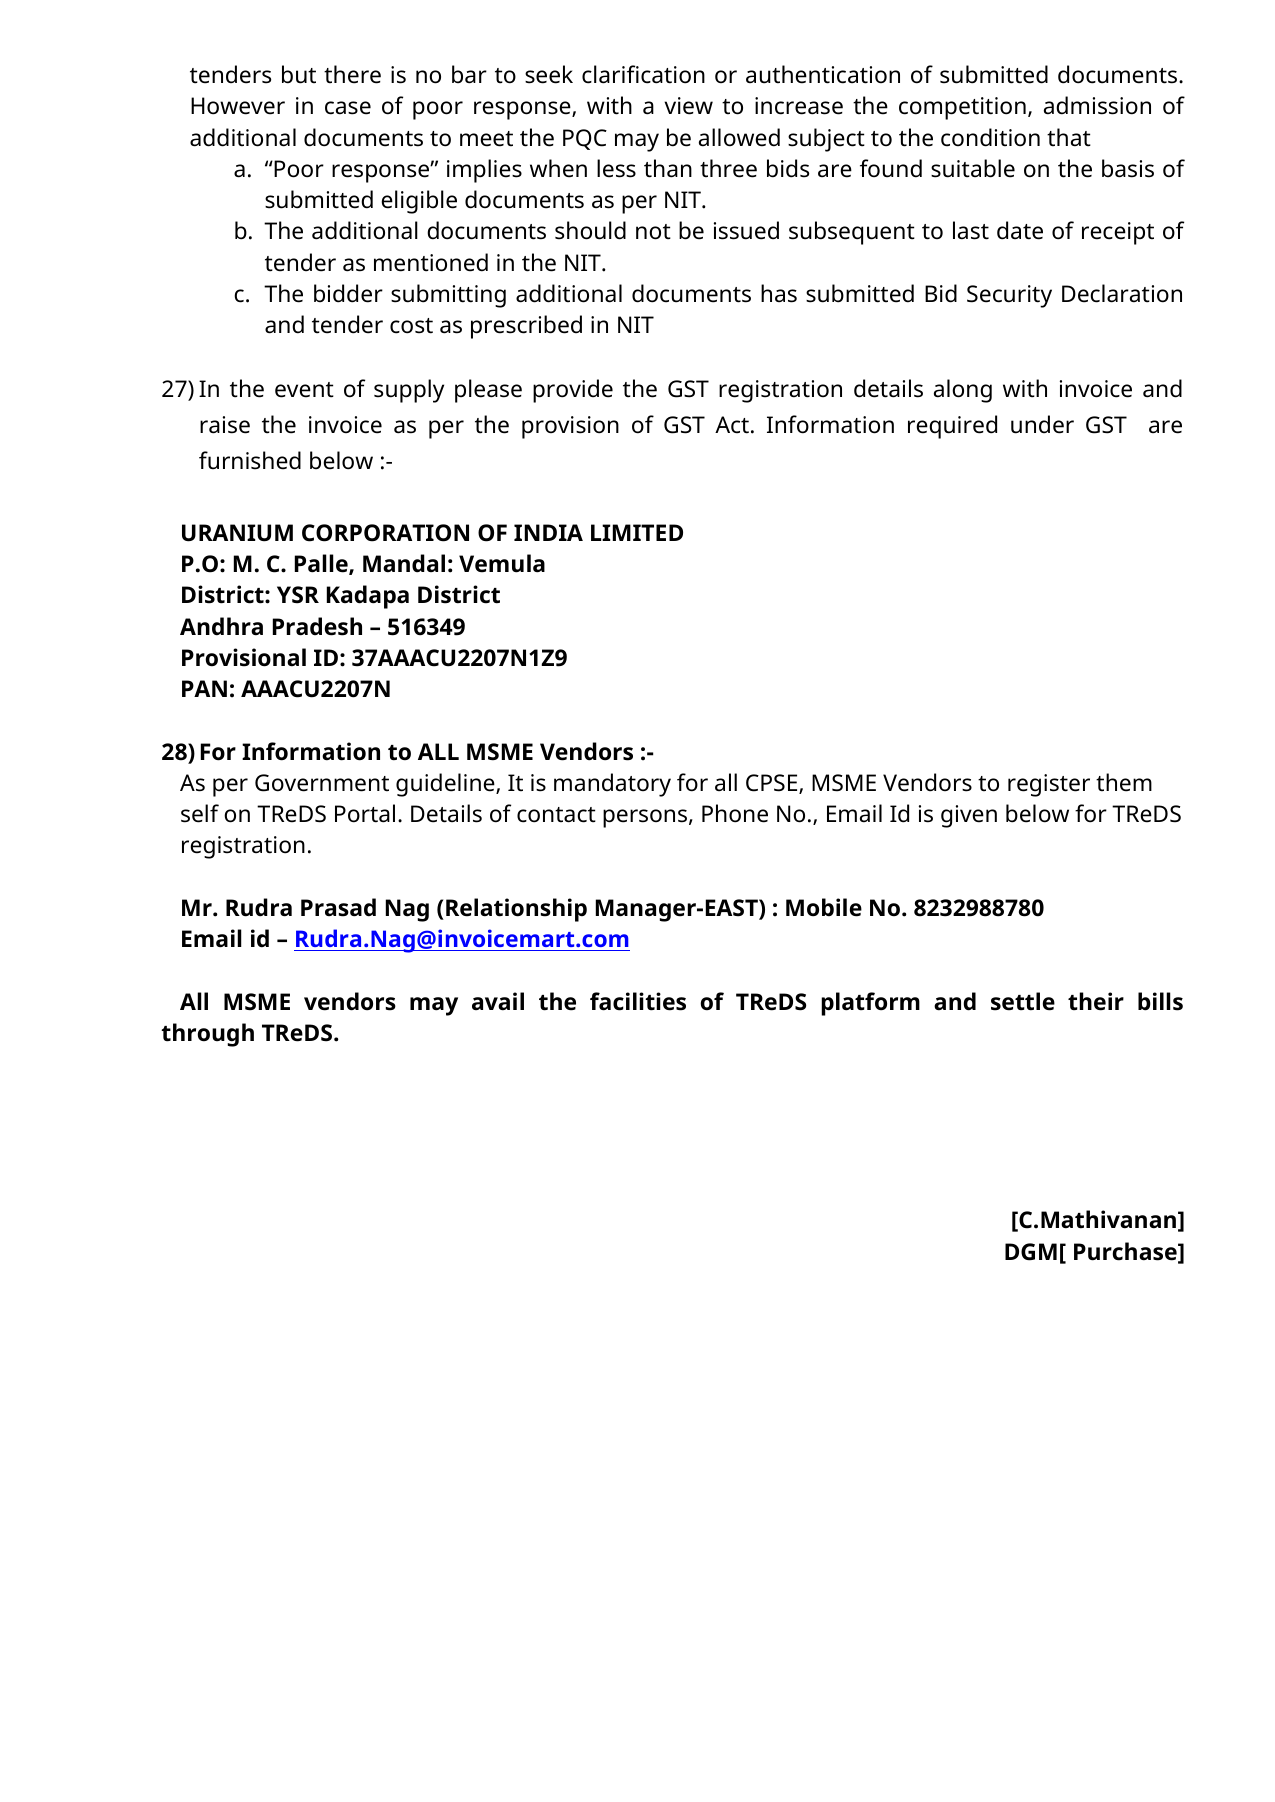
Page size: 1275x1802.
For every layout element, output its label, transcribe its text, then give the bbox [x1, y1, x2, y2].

list District: YSR Kadapa District [180, 579, 1185, 611]
text All MSME vendors may avail the facilities of TReDS platform and settle their bills through TReDS. [161, 986, 1185, 1048]
list For Information to ALL MSME Vendors :- [161, 736, 1185, 767]
list Provisional ID: 37AAACU2207N1Z9 [180, 642, 1185, 673]
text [152, 59, 1185, 153]
list The additional documents should not be issued subsequent to last date of receipt of tender as mentioned in the NIT. [233, 215, 1185, 278]
text Mr. Rudra Prasad Nag (Relationship Manager-EAST) : Mobile No. 8232988780 [161, 892, 1185, 923]
list URANIUM CORPORATION OF INDIA LIMITED [180, 517, 1185, 548]
list In the event of supply please provide the GST registration details along with invoice and raise the invoice as per the provision of GST Act. Information required under GST are furnished below :- [161, 373, 1185, 476]
list P.O: M. C. Palle, Mandal: Vemula [180, 548, 1185, 579]
list Andhra Pradesh – 516349 [180, 611, 1185, 642]
text [C.Mathivanan] [555, 1204, 1185, 1236]
text Email id – Rudra.Nag@invoicemart.com [161, 923, 1185, 954]
text As per Government guideline, It is mandatory for all CPSE, MSME Vendors to register them self on TReDS Portal. Details of contact persons, Phone No., Email Id is given below for TReDS registration. [142, 767, 1185, 861]
text DGM[ Purchase] [555, 1236, 1185, 1267]
list The bidder submitting additional documents has submitted Bid Security Declaration and tender cost as prescribed in NIT [233, 278, 1185, 340]
list PAN: AAACU2207N [180, 673, 1185, 704]
list “Poor response” implies when less than three bids are found suitable on the basis of submitted eligible documents as per NIT. [233, 153, 1185, 215]
